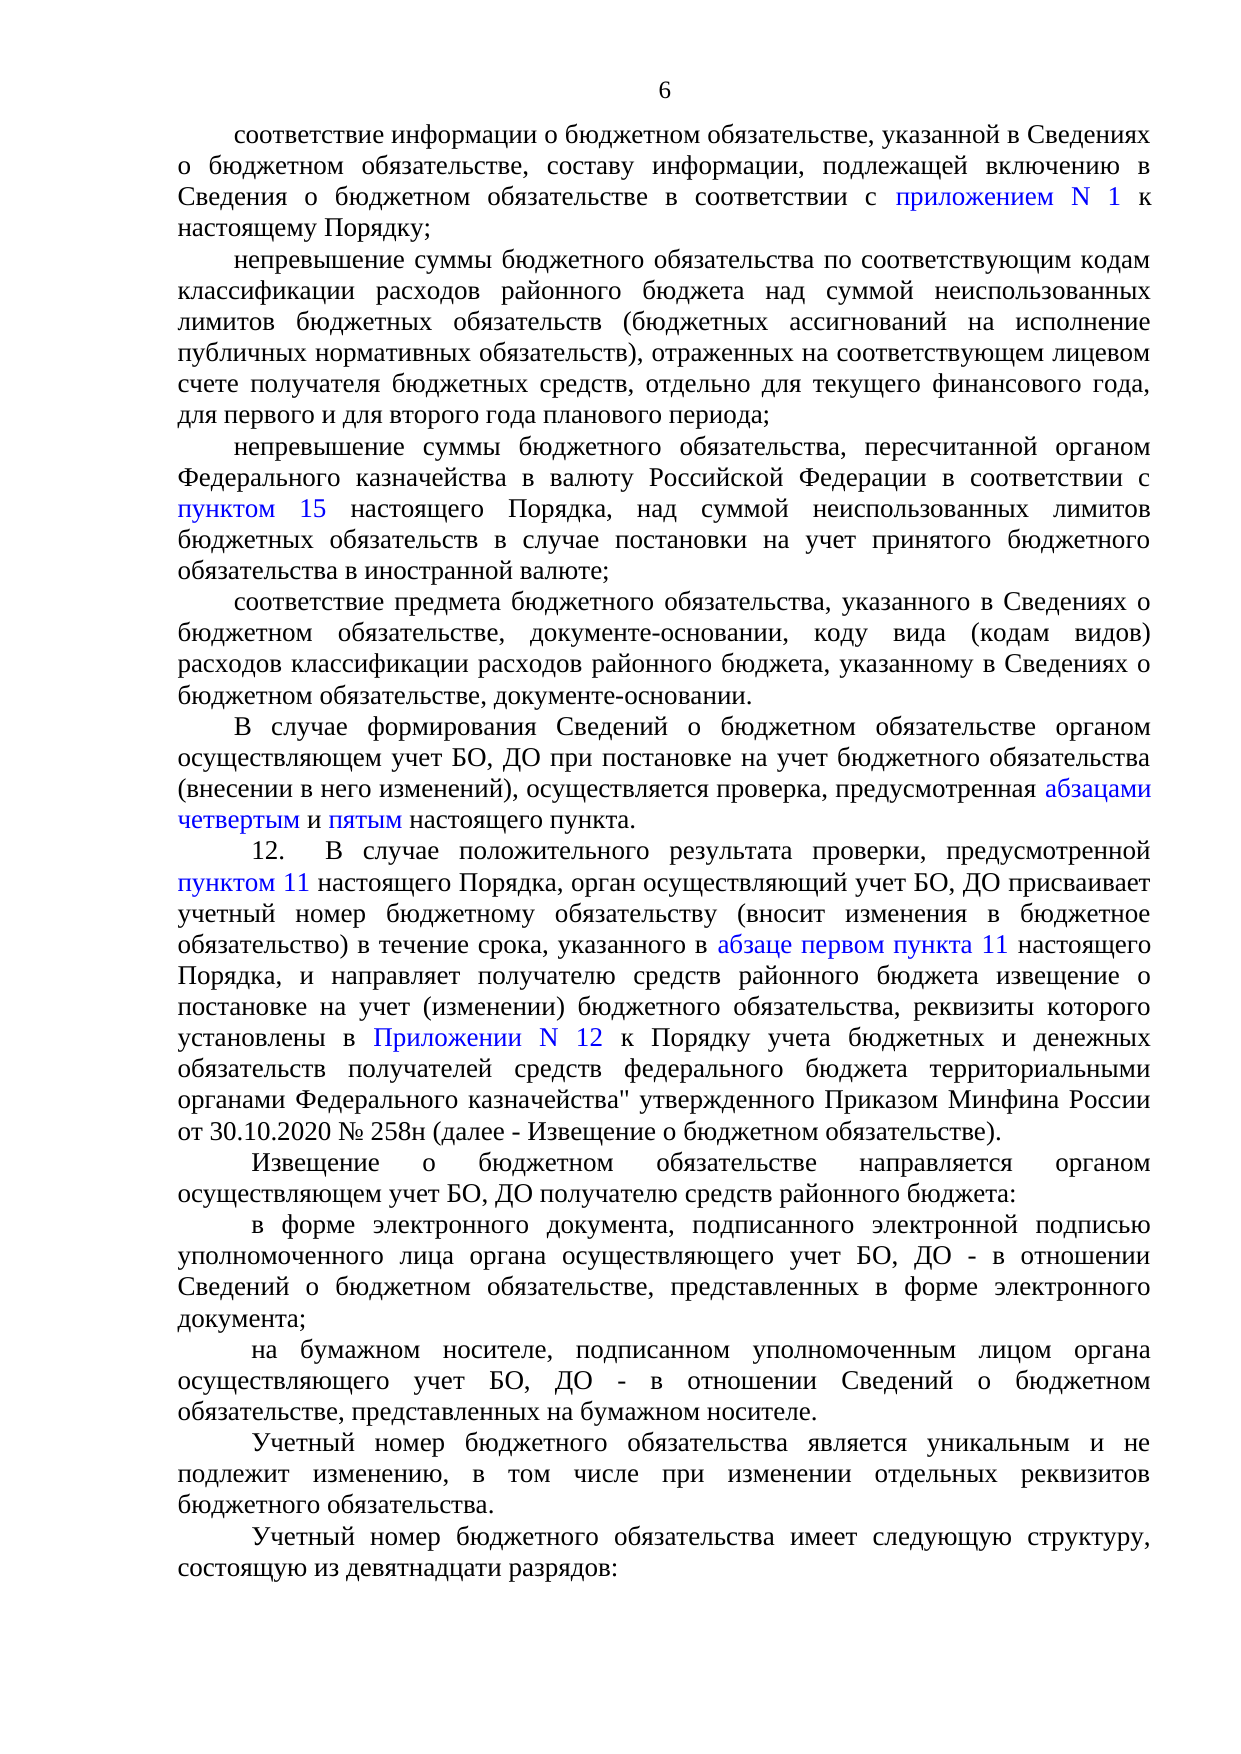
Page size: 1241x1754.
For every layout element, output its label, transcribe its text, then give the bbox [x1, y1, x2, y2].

text В случае формирования Сведений о бюджетном обязательстве органом осуществляющем учет БО, ДО при постановке на учет бюджетного обязательства (внесении в него изменений), осуществляется проверка, предусмотренная абзацами четвертым и пятым настоящего пункта. [177, 710, 1152, 834]
list в форме электронного документа, подписанного электронной подписью уполномоченного лица органа осуществляющего учет БО, ДО - в отношении Сведений о бюджетном обязательстве, представленных в форме электронного документа; [177, 1208, 1152, 1333]
text соответствие предмета бюджетного обязательства, указанного в Сведениях о бюджетном обязательстве, документе-основании, коду вида (кодам видов) расходов классификации расходов районного бюджета, указанному в Сведениях о бюджетном обязательстве, документе-основании. [177, 585, 1152, 710]
list на бумажном носителе, подписанном уполномоченным лицом органа осуществляющего учет БО, ДО - в отношении Сведений о бюджетном обязательстве, представленных на бумажном носителе. [177, 1333, 1152, 1426]
list Извещение о бюджетном обязательстве направляется органом осуществляющем учет БО, ДО получателю средств районного бюджета: [177, 1146, 1152, 1208]
list В случае положительного результата проверки, предусмотренной пунктом 11 настоящего Порядка, орган осуществляющий учет БО, ДО присваивает учетный номер бюджетному обязательству (вносит изменения в бюджетное обязательство) в течение срока, указанного в абзаце первом пункта 11 настоящего Порядка, и направляет получателю средств районного бюджета извещение о постановке на учет (изменении) бюджетного обязательства, реквизиты которого установлены в Приложении N 12 к Порядку учета бюджетных и денежных обязательств получателей средств федерального бюджета территориальными органами Федерального казначейства" утвержденного Приказом Минфина России от 30.10.2020 № 258н (далее - Извещение о бюджетном обязательстве). [177, 834, 1152, 1146]
text непревышение суммы бюджетного обязательства, пересчитанной органом Федерального казначейства в валюту Российской Федерации в соответствии с пунктом 15 настоящего Порядка, над суммой неиспользованных лимитов бюджетных обязательств в случае постановки на учет принятого бюджетного обязательства в иностранной валюте; [177, 429, 1152, 585]
list Учетный номер бюджетного обязательства имеет следующую структуру, состоящую из девятнадцати разрядов: [177, 1520, 1152, 1582]
text соответствие информации о бюджетном обязательстве, указанной в Сведениях о бюджетном обязательстве, составу информации, подлежащей включению в Сведения о бюджетном обязательстве в соответствии с приложением N 1 к настоящему Порядку; [177, 118, 1152, 243]
text непревышение суммы бюджетного обязательства по соответствующим кодам классификации расходов районного бюджета над суммой неиспользованных лимитов бюджетных обязательств (бюджетных ассигнований на исполнение публичных нормативных обязательств), отраженных на соответствующем лицевом счете получателя бюджетных средств, отдельно для текущего финансового года, для первого и для второго года планового периода; [177, 243, 1152, 429]
list Учетный номер бюджетного обязательства является уникальным и не подлежит изменению, в том числе при изменении отдельных реквизитов бюджетного обязательства. [177, 1426, 1152, 1520]
